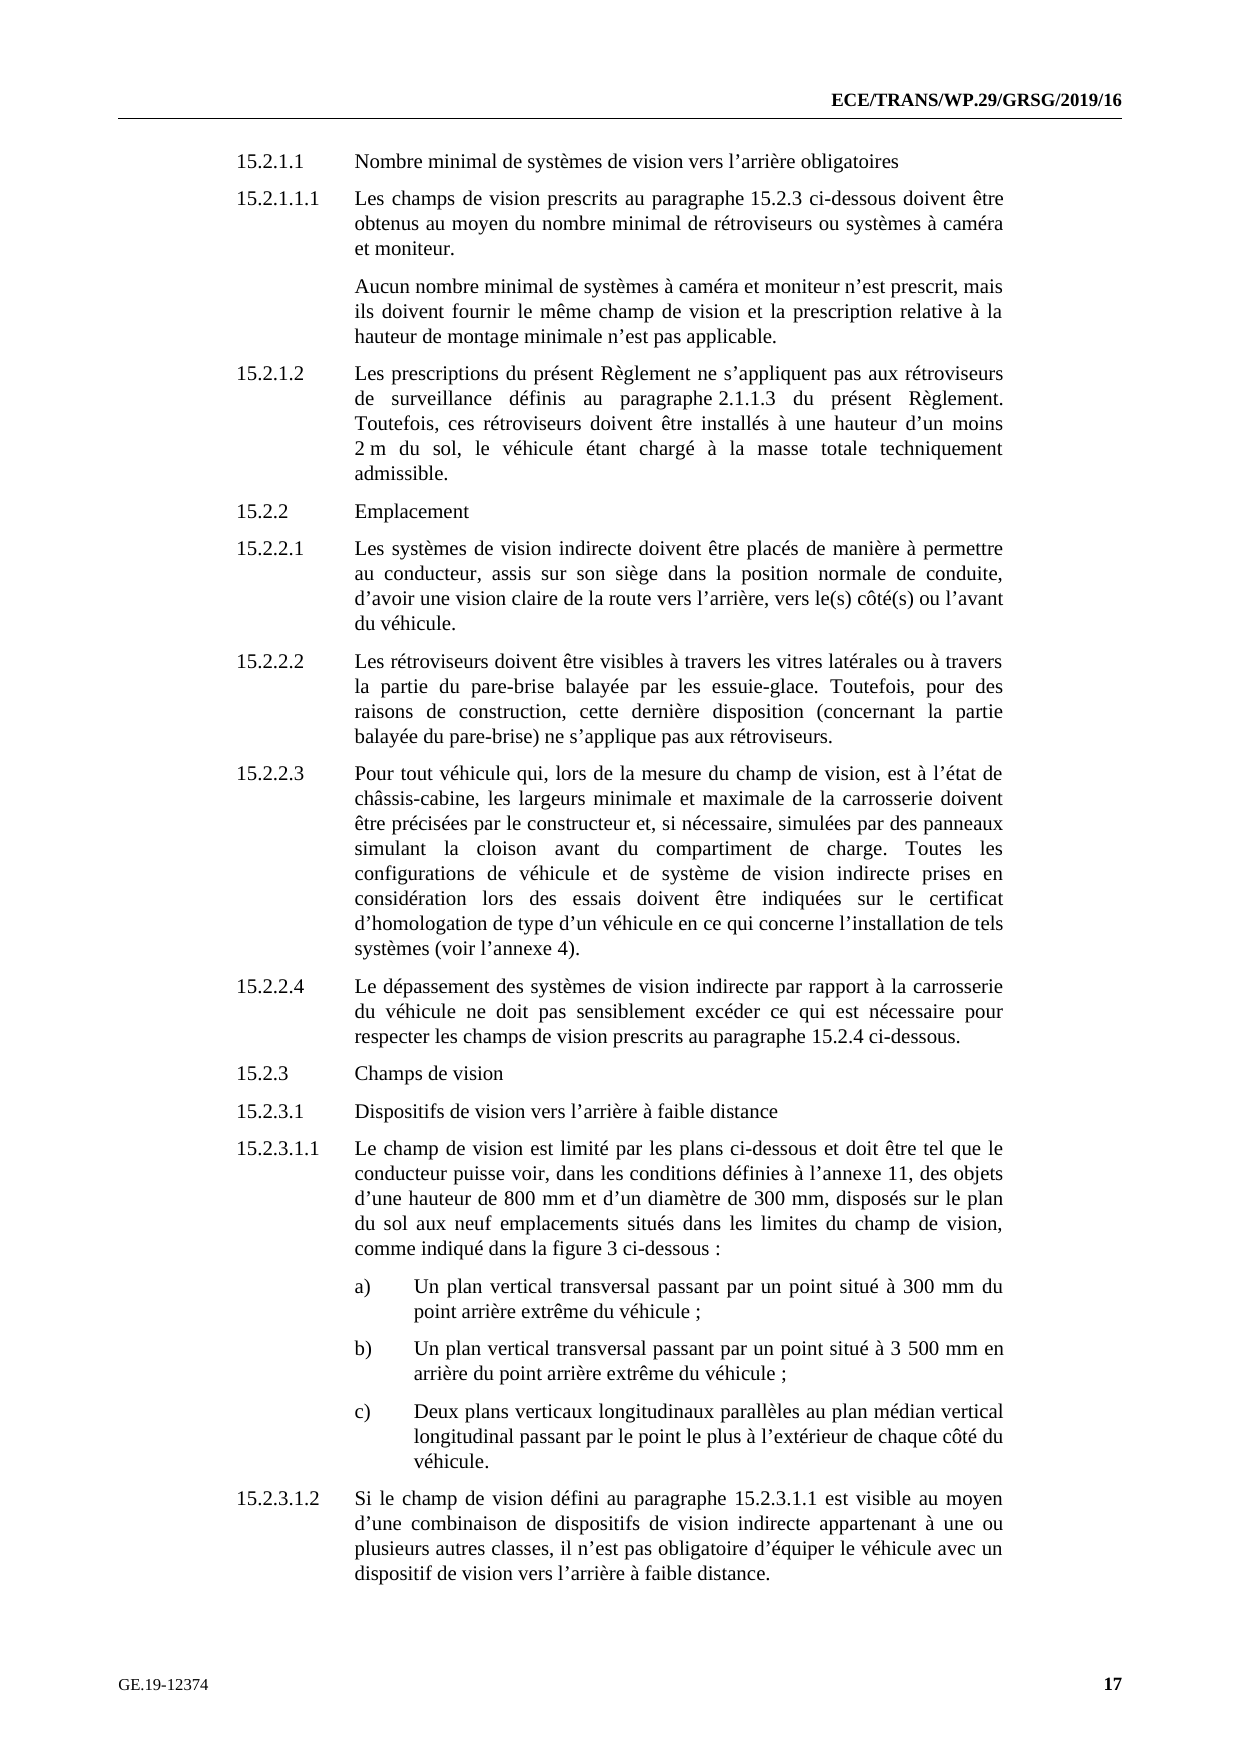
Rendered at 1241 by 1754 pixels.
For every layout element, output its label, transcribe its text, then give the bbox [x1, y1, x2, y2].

text 15.2.2.4 Le dépassement des systèmes de vision indirecte par rapport à la carrosserie du véhicule ne doit pas sensiblement excéder ce qui est nécessaire pour respecter les champs de vision prescrits au paragraphe 15.2.4 ci-dessous. [236, 973, 1004, 1048]
text b) Un plan vertical transversal passant par un point situé à 3 500 mm en arrière du point arrière extrême du véhicule ; [354, 1335, 1004, 1385]
text 15.2.3.1.2 Si le champ de vision défini au paragraphe 15.2.3.1.1 est visible au moyen d’une combinaison de dispositifs de vision indirecte appartenant à une ou plusieurs autres classes, il n’est pas obligatoire d’équiper le véhicule avec un dispositif de vision vers l’arrière à faible distance. [236, 1485, 1004, 1585]
text 15.2.3 Champs de vision [236, 1060, 1004, 1085]
text c) Deux plans verticaux longitudinaux parallèles au plan médian vertical longitudinal passant par le point le plus à l’extérieur de chaque côté du véhicule. [354, 1398, 1004, 1473]
text 15.2.3.1.1 Le champ de vision est limité par les plans ci-dessous et doit être tel que le conducteur puisse voir, dans les conditions définies à l’annexe 11, des objets d’une hauteur de 800 mm et d’un diamètre de 300 mm, disposés sur le plan du sol aux neuf emplacements situés dans les limites du champ de vision, comme indiqué dans la figure 3 ci-dessous : [236, 1135, 1004, 1260]
text 15.2.2.1 Les systèmes de vision indirecte doivent être placés de manière à permettre au conducteur, assis sur son siège dans la position normale de conduite, d’avoir une vision claire de la route vers l’arrière, vers le(s) côté(s) ou l’avant du véhicule. [236, 535, 1004, 635]
text 15.2.1.1 Nombre minimal de systèmes de vision vers l’arrière obligatoires [236, 148, 1004, 173]
text 15.2.2.3 Pour tout véhicule qui, lors de la mesure du champ de vision, est à l’état de châssis-cabine, les largeurs minimale et maximale de la carrosserie doivent être précisées par le constructeur et, si nécessaire, simulées par des panneaux simulant la cloison avant du compartiment de charge. Toutes les configurations de véhicule et de système de vision indirecte prises en considération lors des essais doivent être indiquées sur le certificat d’homologation de type d’un véhicule en ce qui concerne l’installation de tels systèmes (voir l’annexe 4). [236, 760, 1004, 960]
text 15.2.3.1 Dispositifs de vision vers l’arrière à faible distance [236, 1098, 1004, 1123]
text 15.2.1.1.1 Les champs de vision prescrits au paragraphe 15.2.3 ci-dessous doivent être obtenus au moyen du nombre minimal de rétroviseurs ou systèmes à caméra et moniteur. [236, 185, 1004, 260]
text 15.2.2 Emplacement [236, 498, 1004, 523]
text a) Un plan vertical transversal passant par un point situé à 300 mm du point arrière extrême du véhicule ; [354, 1273, 1004, 1323]
text Aucun nombre minimal de systèmes à caméra et moniteur n’est prescrit, mais ils doivent fournir le même champ de vision et la prescription relative à la hauteur de montage minimale n’est pas applicable. [354, 273, 1004, 348]
text 15.2.2.2 Les rétroviseurs doivent être visibles à travers les vitres latérales ou à travers la partie du pare-brise balayée par les essuie-glace. Toutefois, pour des raisons de construction, cette dernière disposition (concernant la partie balayée du pare-brise) ne s’applique pas aux rétroviseurs. [236, 648, 1004, 748]
text 15.2.1.2 Les prescriptions du présent Règlement ne s’appliquent pas aux rétroviseurs de surveillance définis au paragraphe 2.1.1.3 du présent Règlement. Toutefois, ces rétroviseurs doivent être installés à une hauteur d’un moins 2 m du sol, le véhicule étant chargé à la masse totale techniquement admissible. [236, 360, 1004, 485]
